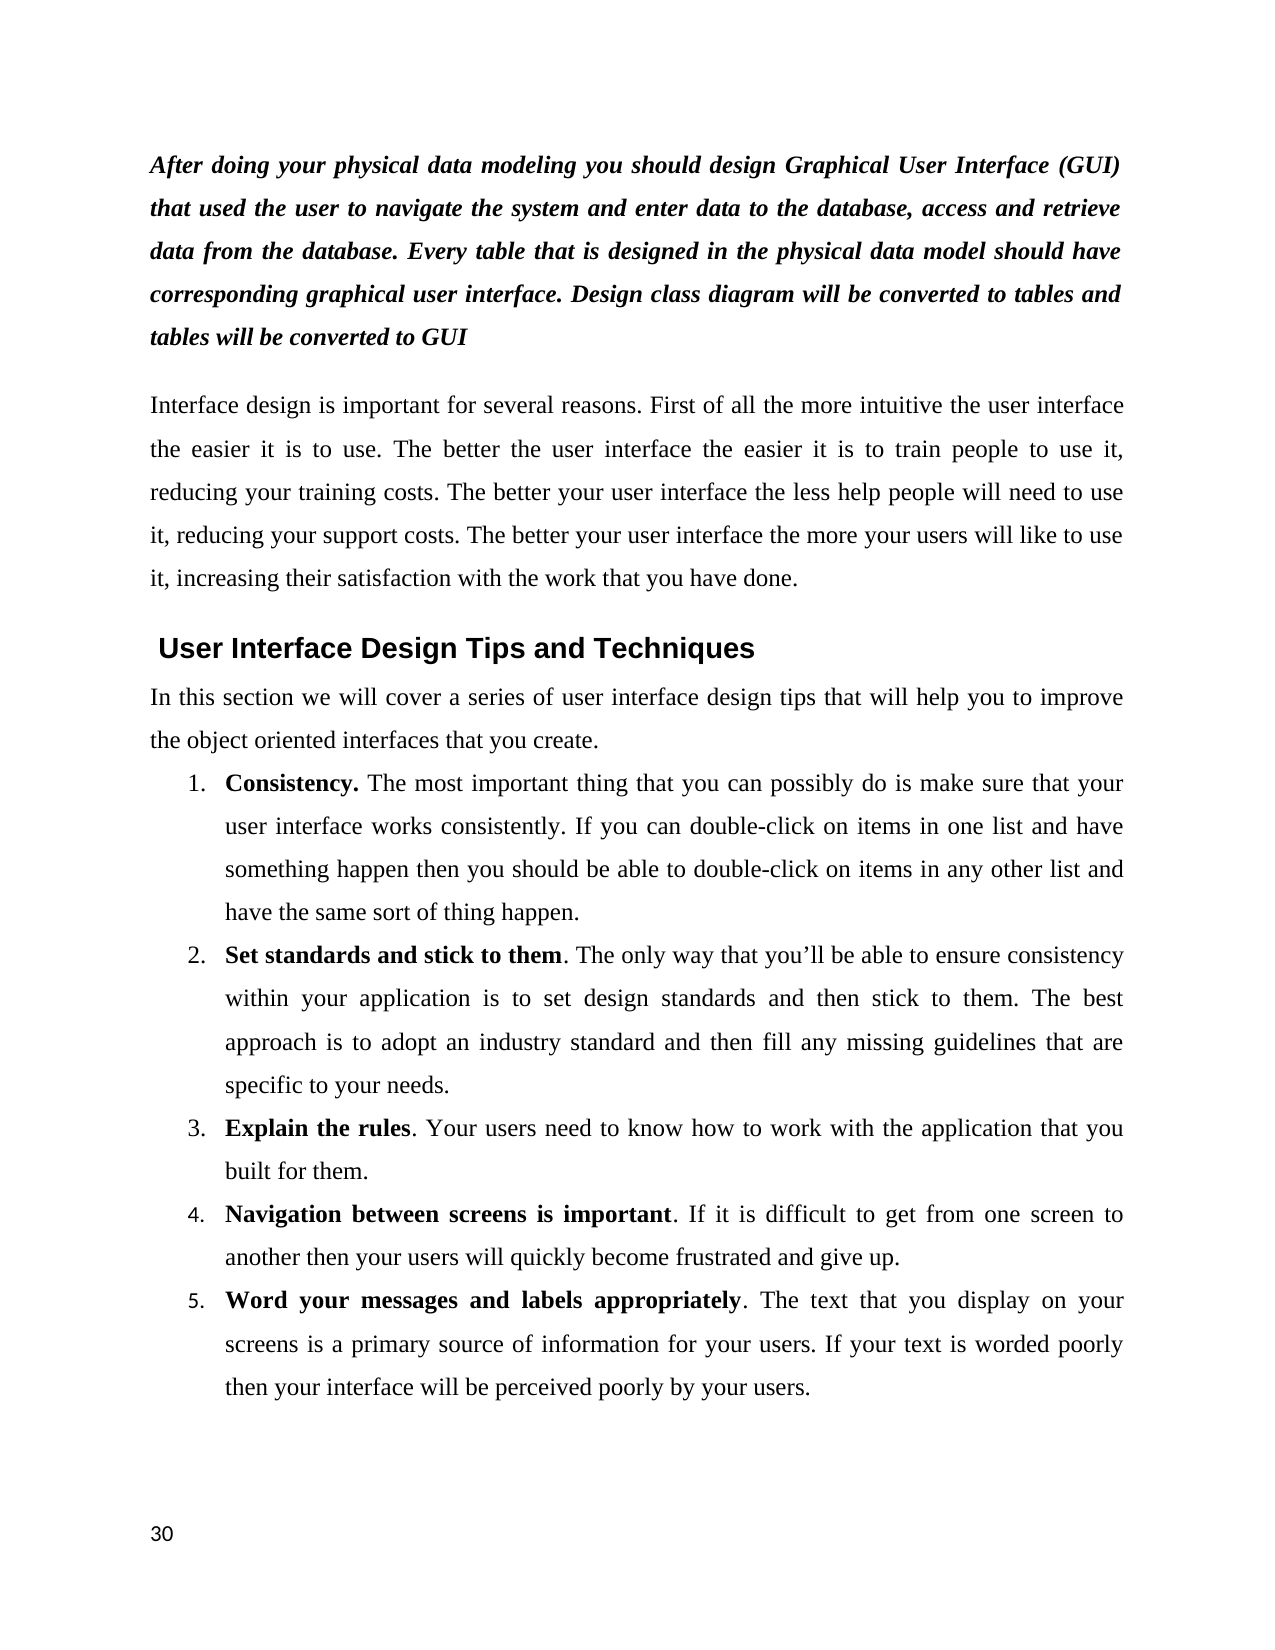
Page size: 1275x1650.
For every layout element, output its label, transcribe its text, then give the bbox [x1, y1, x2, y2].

list Set standards and stick to them. The only way that you’ll be able to ensure consistency within your application is to set design standards and then stick to them. The best approach is to adopt an industry standard and then fill any missing guidelines that are specific to your needs. [187, 940, 1125, 1098]
text Interface design is important for several reasons. First of all the more intuitive the user interface the easier it is to use. The better the user interface the easier it is to train people to use it, reducing your training costs. The better your user interface the less help people will need to use it, reducing your support costs. The better your user interface the more your users will like to use it, increasing their satisfaction with the work that you have done. [150, 391, 1125, 592]
text In this section we will cover a series of user interface design tips that will help you to improve the object oriented interfaces that you create. [150, 682, 1125, 753]
text User Interface Design Tips and Techniques [150, 631, 1125, 665]
list Consistency. The most important thing that you can possibly do is make sure that your user interface works consistently. If you can double-click on items in one list and have something happen then you should be able to double-click on items in any other list and have the same sort of thing happen. [187, 768, 1125, 926]
text After doing your physical data modeling you should design Graphical User Interface (GUI) that used the user to navigate the system and enter data to the database, access and retrieve data from the database. Every table that is designed in the physical data model should have corresponding graphical user interface. Design class diagram will be converted to tables and tables will be converted to GUI [150, 150, 1125, 351]
list Word your messages and labels appropriately. The text that you display on your screens is a primary source of information for your users. If your text is worded poorly then your interface will be perceived poorly by your users. [187, 1286, 1125, 1401]
list Navigation between screens is important. If it is difficult to get from one screen to another then your users will quickly become frustrated and give up. [187, 1199, 1125, 1271]
list Explain the rules. Your users need to know how to work with the application that you built for them. [187, 1113, 1125, 1185]
